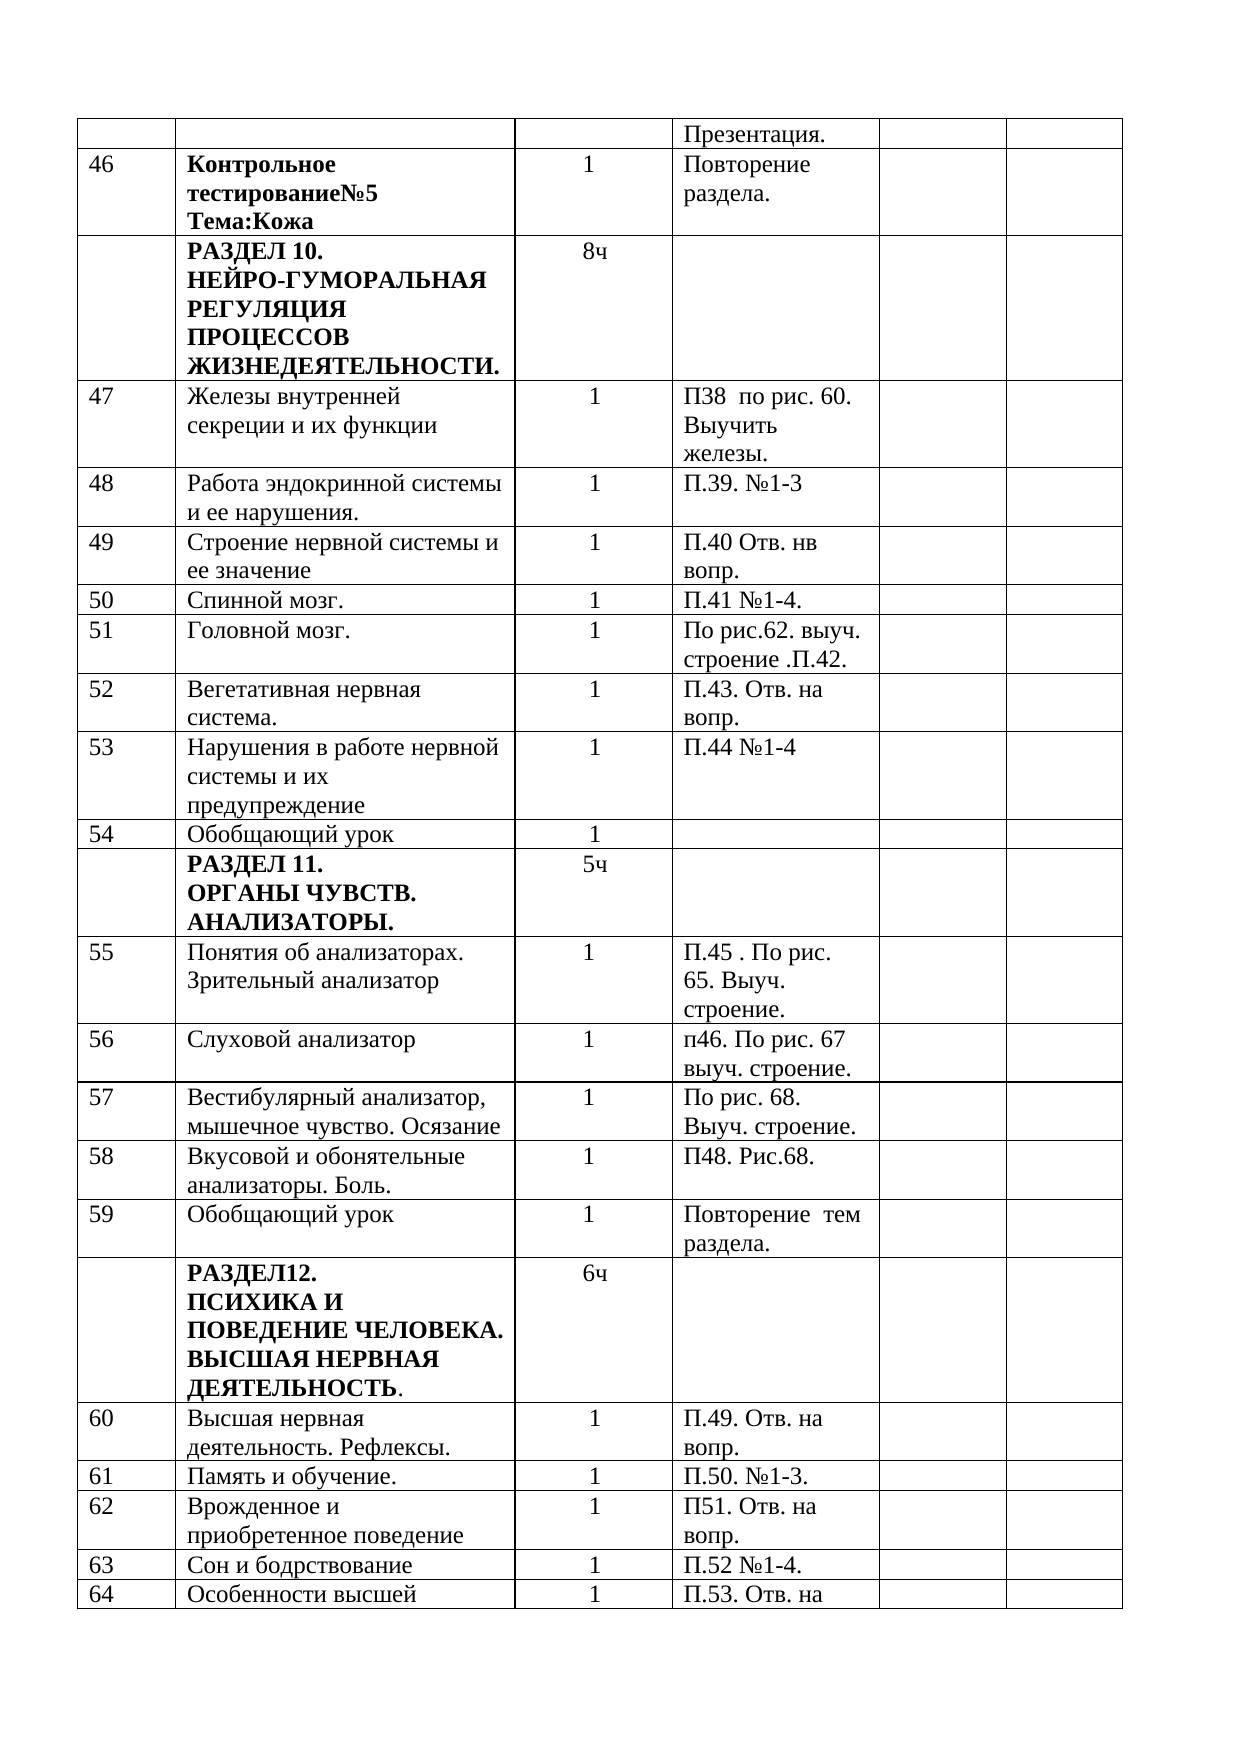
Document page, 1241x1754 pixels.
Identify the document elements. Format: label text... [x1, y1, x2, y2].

table_cell [1007, 527, 1122, 584]
table_cell [1007, 1550, 1122, 1578]
table_cell 1 [516, 527, 672, 584]
table_cell П.40 Отв. нв вопр. [673, 527, 879, 584]
table_cell [1007, 1141, 1122, 1198]
table_cell [1007, 468, 1122, 526]
table_cell П.53. Отв. на вопр. [673, 1580, 879, 1608]
table_cell П.44 №1-4 [673, 732, 879, 818]
table_cell П.45 . По рис. 65. Выуч. строение. [673, 937, 879, 1023]
table_cell 1 [516, 732, 672, 818]
table_cell По рис. 68. Выуч. строение. [673, 1083, 879, 1140]
table_cell [880, 1141, 1006, 1198]
table_cell 53 [78, 732, 175, 818]
table_cell [880, 468, 1006, 526]
table_cell [1007, 1024, 1122, 1081]
table_cell [673, 1258, 879, 1402]
table_cell [880, 149, 1006, 235]
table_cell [176, 119, 514, 148]
table_cell Строение нервной системы и ее значение [176, 527, 514, 584]
table_cell п46. По рис. 67 выуч. строение. [673, 1024, 879, 1081]
table_cell Спинной мозг. [176, 585, 514, 614]
table_cell [1007, 615, 1122, 673]
table_cell Обобщающий урок [176, 820, 514, 848]
table_cell [1007, 1491, 1122, 1549]
table_cell П.37 Презентация. [673, 119, 879, 148]
table_cell [880, 1083, 1006, 1140]
table_cell РАЗДЕЛ 10. НЕЙРО-ГУМОРАЛЬНАЯ РЕГУЛЯЦИЯ ПРОЦЕССОВ ЖИЗНЕДЕЯТЕЛЬНОСТИ. [176, 236, 514, 380]
table_cell Повторение раздела. [673, 149, 879, 235]
table_cell [1007, 119, 1122, 148]
table_cell [1007, 1083, 1122, 1140]
table_cell [880, 820, 1006, 848]
table_cell [1007, 1580, 1122, 1608]
table_cell [880, 674, 1006, 731]
table_cell [1007, 937, 1122, 1023]
table_cell 63 [78, 1550, 175, 1578]
table_cell [1007, 1403, 1122, 1460]
table_cell 1 [516, 937, 672, 1023]
table_cell 47 [78, 381, 175, 467]
table_cell 1 [516, 381, 672, 467]
table_cell 1 [516, 1550, 672, 1578]
table_cell 1 [516, 1141, 672, 1198]
table_cell Вкусовой и обонятельные анализаторы. Боль. [176, 1141, 514, 1198]
table_cell [880, 1024, 1006, 1081]
table_cell Слуховой анализатор [176, 1024, 514, 1081]
table_cell Высшая нервная деятельность. Рефлексы. [176, 1403, 514, 1460]
table_cell П51. Отв. на вопр. [673, 1491, 879, 1549]
table_cell [880, 1461, 1006, 1490]
table_cell [673, 236, 879, 380]
table_cell 1 [516, 1403, 672, 1460]
table_cell РАЗДЕЛ 11. ОРГАНЫ ЧУВСТВ. АНАЛИЗАТОРЫ. [176, 849, 514, 936]
table_cell [880, 527, 1006, 584]
table_cell Память и обучение. [176, 1461, 514, 1490]
table_cell 61 [78, 1461, 175, 1490]
table_cell [1007, 732, 1122, 818]
table_cell [880, 1580, 1006, 1608]
table_cell 1 [516, 585, 672, 614]
table_cell П38 по рис. 60. Выучить железы. [673, 381, 879, 467]
table_cell 1 [516, 615, 672, 673]
table_cell Обобщающий урок [176, 1200, 514, 1257]
table_cell РАЗДЕЛ12. ПСИХИКА И ПОВЕДЕНИЕ ЧЕЛОВЕКА. ВЫСШАЯ НЕРВНАЯ ДЕЯТЕЛЬНОСТЬ. [176, 1258, 514, 1402]
table_cell 55 [78, 937, 175, 1023]
table_cell 1 [516, 820, 672, 848]
table_cell Вегетативная нервная система. [176, 674, 514, 731]
table_cell 51 [78, 615, 175, 673]
table_cell [1007, 674, 1122, 731]
table_cell 1 [516, 149, 672, 235]
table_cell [176, 1580, 514, 1608]
table_cell 50 [78, 585, 175, 614]
table_cell [880, 585, 1006, 614]
table_cell Нарушения в работе нервной системы и их предупреждение [176, 732, 514, 818]
table_cell [880, 1200, 1006, 1257]
table_cell 57 [78, 1083, 175, 1140]
table_cell 60 [78, 1403, 175, 1460]
table_cell [880, 1403, 1006, 1460]
table_cell 56 [78, 1024, 175, 1081]
table_cell Работа эндокринной системы и ее нарушения. [176, 468, 514, 526]
table_cell 46 [78, 149, 175, 235]
table_cell [880, 1258, 1006, 1402]
table_cell 62 [78, 1491, 175, 1549]
table_cell [78, 1258, 175, 1402]
table_cell [78, 236, 175, 380]
table_cell Головной мозг. [176, 615, 514, 673]
table_cell Повторение тем раздела. [673, 1200, 879, 1257]
table_cell [673, 849, 879, 936]
table_cell Контрольное тестирование№5 Тема:Кожа [176, 149, 514, 235]
table_cell [1007, 820, 1122, 848]
table_cell П.41 №1-4. [673, 585, 879, 614]
table_cell [78, 849, 175, 936]
table_cell П.50. №1-3. [673, 1461, 879, 1490]
table_cell [1007, 1200, 1122, 1257]
table_cell 1 [516, 1024, 672, 1081]
table_cell [1007, 236, 1122, 380]
table_cell 1 [516, 468, 672, 526]
table_cell П.43. Отв. на вопр. [673, 674, 879, 731]
table_cell Сон и бодрствование [176, 1550, 514, 1578]
table_cell Железы внутренней секреции и их функции [176, 381, 514, 467]
table_cell 54 [78, 820, 175, 848]
table_cell 5ч [516, 849, 672, 936]
table_cell 1 [516, 674, 672, 731]
table_cell [880, 1550, 1006, 1578]
table_cell 48 [78, 468, 175, 526]
table_cell [1007, 381, 1122, 467]
table_cell По рис.62. выуч. строение .П.42. [673, 615, 879, 673]
table_cell [880, 732, 1006, 818]
table_cell [880, 1491, 1006, 1549]
table_cell 1 [516, 1491, 672, 1549]
table_cell Понятия об анализаторах. Зрительный анализатор [176, 937, 514, 1023]
table_cell 1 [516, 1580, 672, 1608]
table_cell [880, 236, 1006, 380]
table_cell П.49. Отв. на вопр. [673, 1403, 879, 1460]
table_cell 6ч [516, 1258, 672, 1402]
table_cell Врожденное и приобретенное поведение [176, 1491, 514, 1549]
table_cell 52 [78, 674, 175, 731]
table_cell 45 [78, 119, 175, 148]
table_cell [880, 849, 1006, 936]
table_cell [1007, 585, 1122, 614]
table_cell [880, 119, 1006, 148]
table_cell П48. Рис.68. [673, 1141, 879, 1198]
table_cell П.39. №1-3 [673, 468, 879, 526]
table_cell [1007, 1461, 1122, 1490]
table_cell 1 [516, 1083, 672, 1140]
table_cell 58 [78, 1141, 175, 1198]
table_cell 8ч [516, 236, 672, 380]
table_cell 64 [78, 1580, 175, 1608]
table_cell 1 [516, 1200, 672, 1257]
table_cell Вестибулярный анализатор, мышечное чувство. Осязание [176, 1083, 514, 1140]
table_cell [880, 937, 1006, 1023]
table_cell 1 [516, 1461, 672, 1490]
table_cell 59 [78, 1200, 175, 1257]
table_cell [1007, 1258, 1122, 1402]
table_cell [1007, 849, 1122, 936]
table_cell [880, 381, 1006, 467]
table_cell 1 [516, 119, 672, 148]
table_cell [673, 820, 879, 848]
table_cell [880, 615, 1006, 673]
table_cell [1007, 149, 1122, 235]
table_cell П.52 №1-4. [673, 1550, 879, 1578]
table_cell 49 [78, 527, 175, 584]
